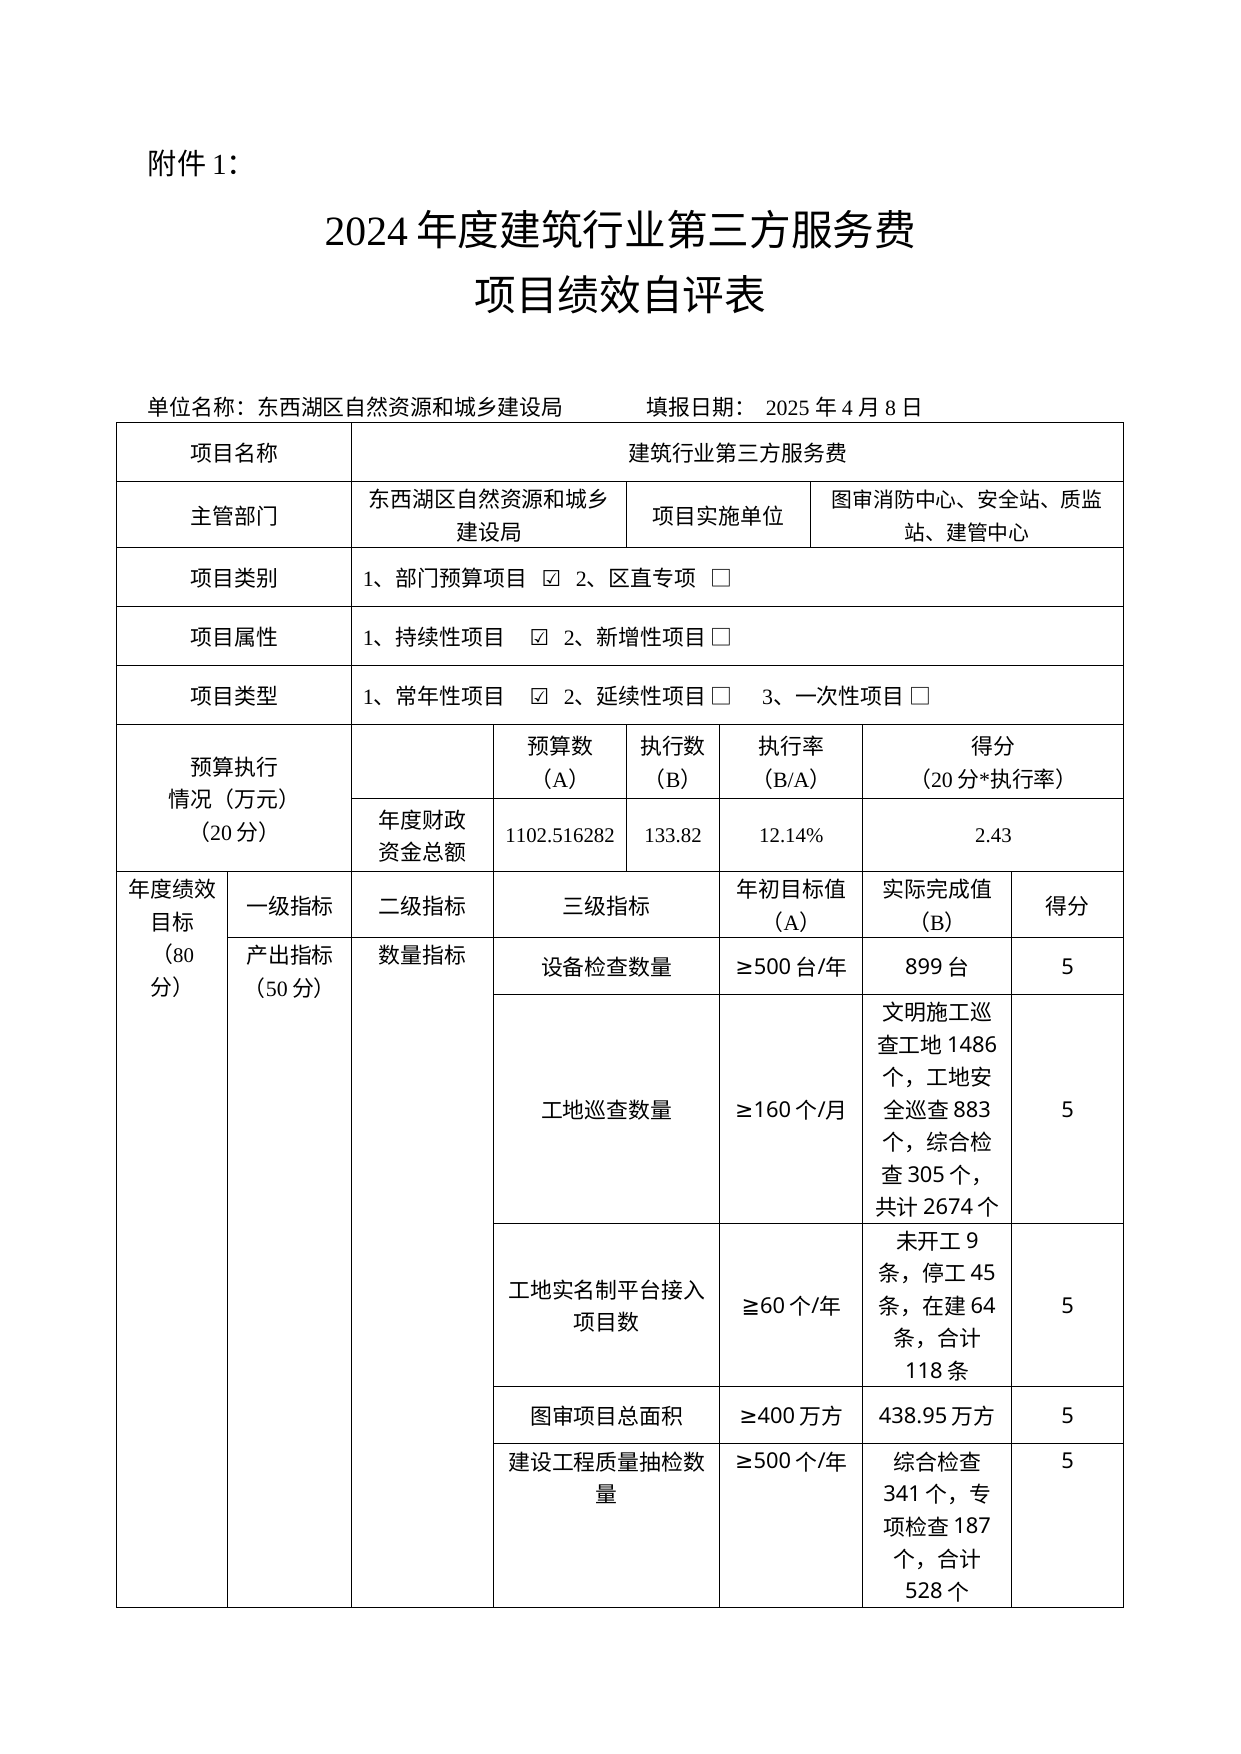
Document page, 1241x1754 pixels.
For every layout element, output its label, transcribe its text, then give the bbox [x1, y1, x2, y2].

table_cell 得分 [1012, 872, 1123, 937]
table_cell 5 [1012, 1444, 1123, 1607]
table_cell 年度绩效目标 （80分） [117, 872, 227, 1607]
table_cell 工地实名制平台接入项目数 [494, 1224, 719, 1386]
table_cell 三级指标 [494, 872, 719, 937]
table_cell ≥500台/年 [720, 938, 862, 994]
table_cell 文明施工巡查工地1486个，工地安全巡查883个，综合检查305个，共计2674个 [863, 995, 1011, 1222]
table_cell 1、部门预算项目 ☑ 2、区直专项 □ [352, 548, 1123, 606]
table_cell 项目实施单位 [627, 482, 810, 547]
table_cell 未开工9条，停工45条，在建64条，合计118条 [863, 1224, 1011, 1386]
table_cell 得分 （20分*执行率） [863, 725, 1123, 798]
table_cell 数量指标 [352, 938, 493, 1607]
table_cell 执行数 （B） [627, 725, 719, 798]
table_cell 实际完成值（B） [863, 872, 1011, 937]
table_cell 图审项目总面积 [494, 1387, 719, 1443]
table_cell 5 [1012, 1224, 1123, 1386]
table_cell 年初目标值（A） [720, 872, 862, 937]
table_cell 12.14% [720, 799, 862, 871]
text 附件1： [148, 129, 1093, 194]
table_cell [352, 725, 493, 798]
table_cell 预算数 （A） [494, 725, 626, 798]
table_cell 东西湖区自然资源和城乡建设局 [352, 482, 626, 547]
table_cell 产出指标 （50分） [228, 938, 351, 1607]
table_cell ≥500个/年 [720, 1444, 862, 1607]
table_cell 项目类别 [117, 548, 351, 606]
table_cell 项目属性 [117, 607, 351, 665]
table_cell 1、持续性项目 ☑ 2、新增性项目 □ [352, 607, 1123, 665]
text 2024年度建筑行业第三方服务费 [148, 194, 1093, 259]
table_cell 综合检查341个，专项检查187个，合计528个 [863, 1444, 1011, 1607]
table_cell 一级指标 [228, 872, 351, 937]
table_cell 预算执行 情况（万元） （20分） [117, 725, 351, 871]
text 项目绩效自评表 [148, 259, 1093, 324]
table_header 项目名称 [117, 423, 351, 481]
table_cell 年度财政 资金总额 [352, 799, 493, 871]
table_cell ≥400万方 [720, 1387, 862, 1443]
table_cell 建设工程质量抽检数量 [494, 1444, 719, 1607]
table_cell ≥160个/月 [720, 995, 862, 1222]
table_cell 438.95万方 [863, 1387, 1011, 1443]
table_cell 2.43 [863, 799, 1123, 871]
table_cell 133.82 [627, 799, 719, 871]
table_cell 工地巡查数量 [494, 995, 719, 1222]
table_header 建筑行业第三方服务费 [352, 423, 1123, 481]
table_cell 项目类型 [117, 666, 351, 724]
table_cell 5 [1012, 938, 1123, 994]
table_cell 5 [1012, 1387, 1123, 1443]
table_cell 1102.516282 [494, 799, 626, 871]
text 单位名称：东西湖区自然资源和城乡建设局 填报日期： 2025 年 4 月 8 日 [148, 389, 1093, 422]
table_cell 二级指标 [352, 872, 493, 937]
table_cell 主管部门 [117, 482, 351, 547]
table_cell 5 [1012, 995, 1123, 1222]
table_cell ≧60个/年 [720, 1224, 862, 1386]
table_cell 执行率（B/A） [720, 725, 862, 798]
table_cell 899台 [863, 938, 1011, 994]
table_cell 设备检查数量 [494, 938, 719, 994]
table_cell 1、常年性项目 ☑ 2、延续性项目 □ 3、一次性项目 □ [352, 666, 1123, 724]
table_cell 图审消防中心、安全站、质监站、建管中心 [811, 482, 1123, 547]
